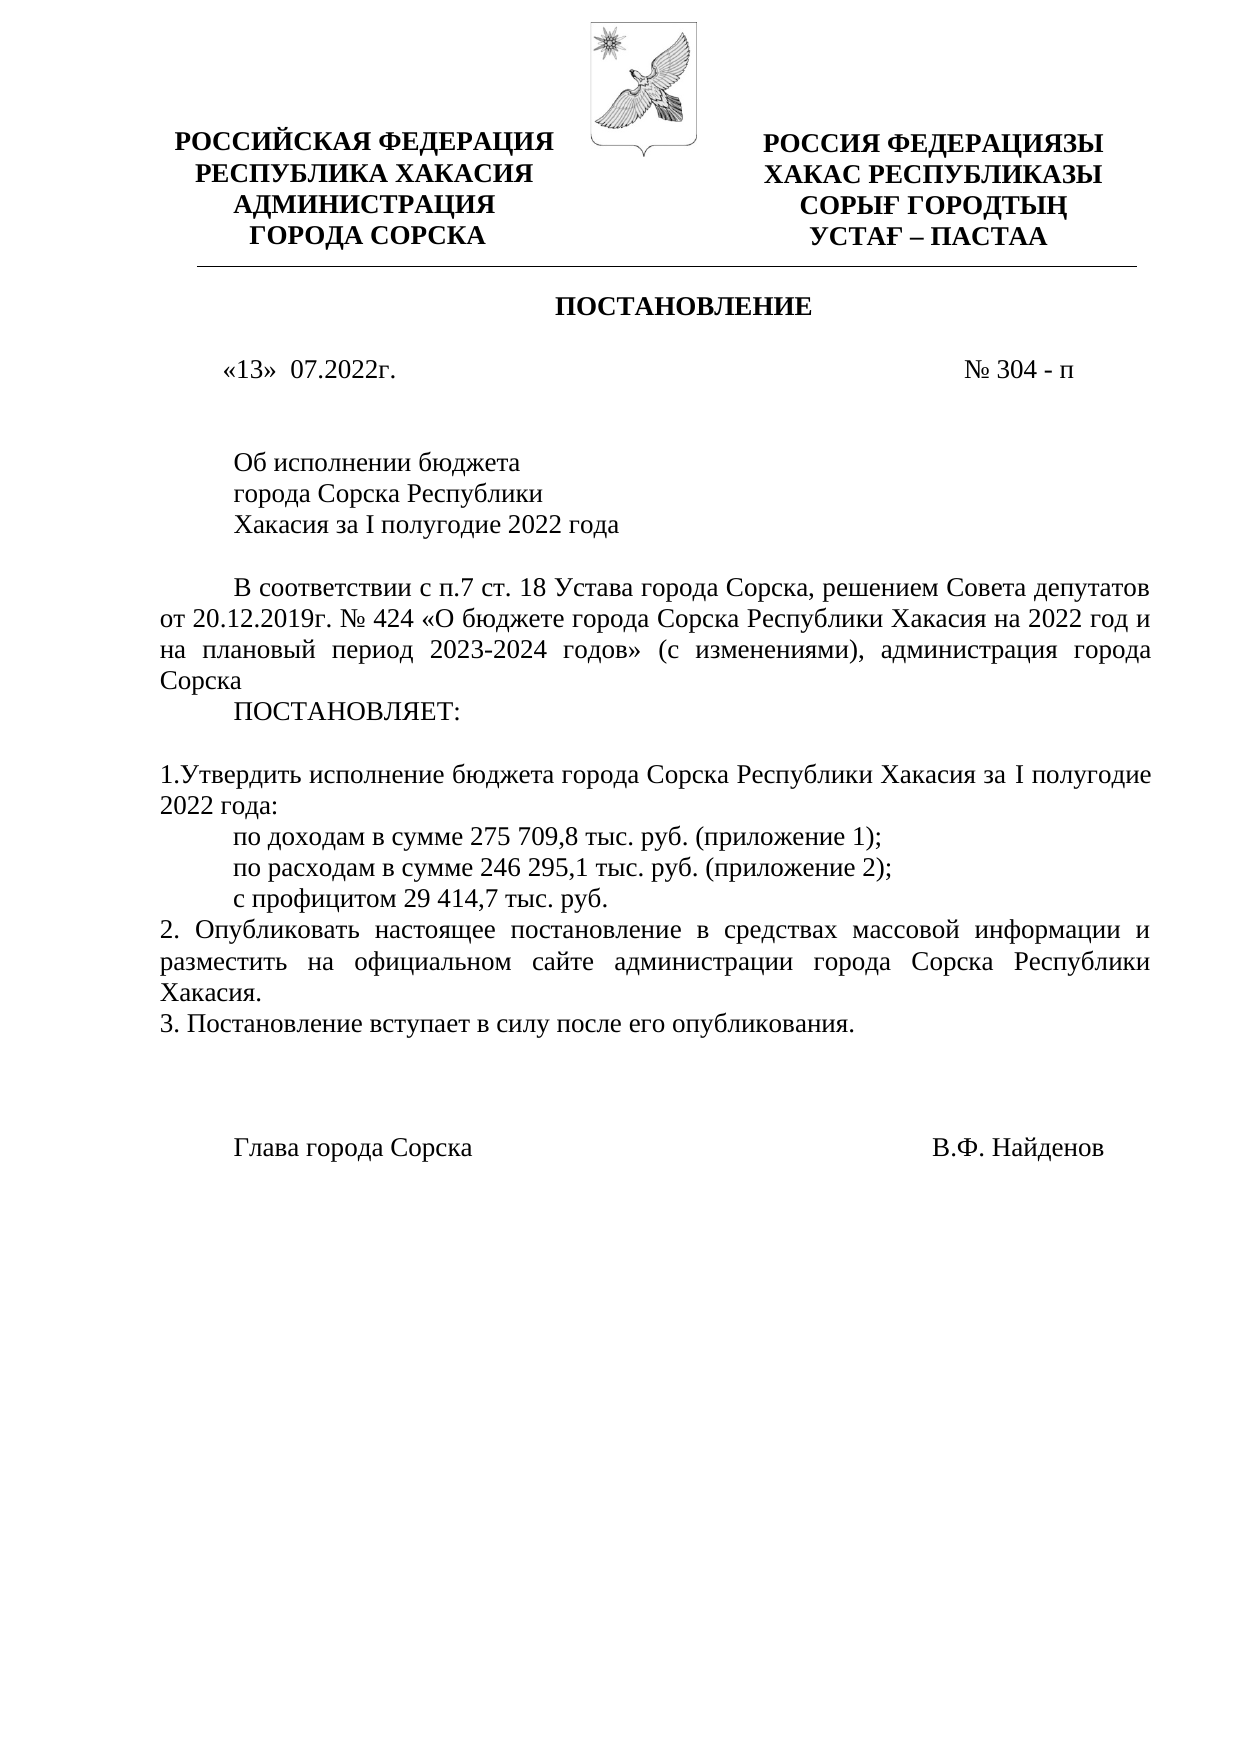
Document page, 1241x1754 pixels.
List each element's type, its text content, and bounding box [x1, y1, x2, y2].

text В соответствии с п.7 ст. 18 Устава города Сорска, решением Совета депутатов от 20.12.2019г. № 424 «О бюджете города Сорска Республики Хакасия на 2022 год и на плановый период 2023-2024 годов» (с изменениями), администрация города Сорска [159, 571, 1152, 695]
text по расходам в сумме 246 295,1 тыс. руб. (приложение 2); [233, 851, 1152, 882]
text ПОСТАНОВЛЯЕТ: [159, 695, 1152, 727]
text с профицитом 29 414,7 тыс. руб. [233, 882, 1152, 913]
text Глава города Сорска В.Ф. Найденов [159, 1131, 1152, 1163]
text Об исполнении бюджета [159, 446, 1152, 477]
text Хакасия за I полугодие 2022 года [159, 508, 1152, 540]
text 2. Опубликовать настоящее постановление в средствах массовой информации и разместить на официальном сайте администрации города Сорска Республики Хакасия. [159, 913, 1152, 1007]
text «13» 07.2022г. № 304 - п [216, 353, 1152, 384]
text 1.Утвердить исполнение бюджета города Сорска Республики Хакасия за I полугодие 2022 года: [159, 758, 1152, 820]
text города Сорска Республики [159, 477, 1152, 508]
text 3. Постановление вступает в силу после его опубликования. [159, 1007, 1152, 1038]
text по доходам в сумме 275 709,8 тыс. руб. (приложение 1); [233, 820, 1152, 851]
text ПОСТАНОВЛЕНИЕ [216, 291, 1152, 322]
picture [590, 22, 697, 157]
